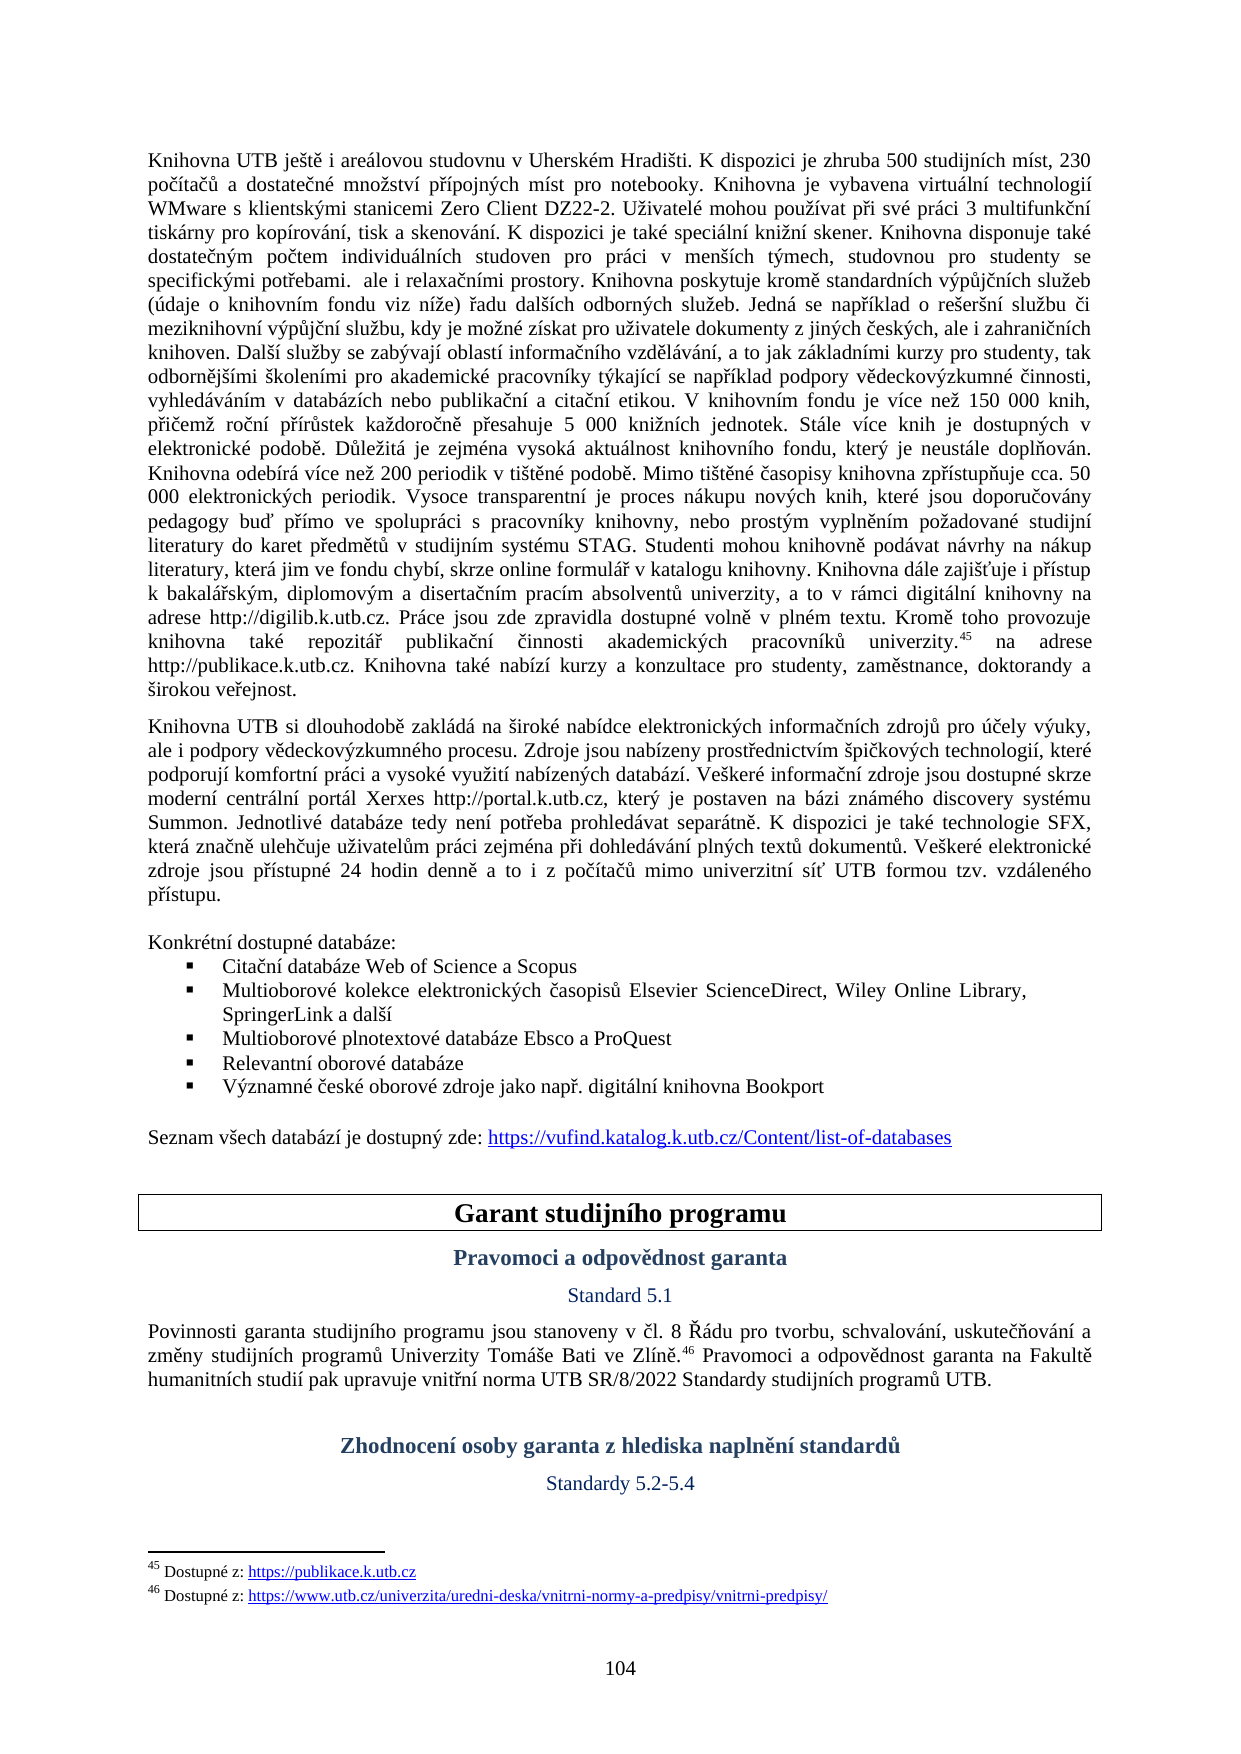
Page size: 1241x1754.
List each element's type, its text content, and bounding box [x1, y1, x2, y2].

subtitle Zhodnocení osoby garanta z hlediska naplnění standardů [148, 1432, 1093, 1458]
text Standardy 5.2-5.4 [148, 1471, 1093, 1495]
list Multioborové kolekce elektronických časopisů Elsevier ScienceDirect, Wiley Online Library, SpringerLink a další [185, 978, 1028, 1026]
text Seznam všech databází je dostupný zde: https://vufind.katalog.k.utb.cz/Content/list-of-databases [148, 1125, 1093, 1149]
list Relevantní oborové databáze [185, 1050, 1028, 1074]
subtitle Pravomoci a odpovědnost garanta [148, 1244, 1093, 1270]
list Citační databáze Web of Science a Scopus [185, 954, 1028, 978]
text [148, 148, 1093, 701]
list Multioborové plnotextové databáze Ebsco a ProQuest [185, 1026, 1028, 1050]
text Knihovna UTB si dlouhodobě zakládá na široké nabídce elektronických informačních zdrojů pro účely výuky, ale i podpory vědeckovýzkumného procesu. Zdroje jsou nabízeny prostřednictvím špičkových technologií, které podporují komfortní práci a vysoké využití nabízených databází. Veškeré informační zdroje jsou dostupné skrze moderní centrální portál Xerxes http://portal.k.utb.cz, který je postaven na bázi známého discovery systému Summon. Jednotlivé databáze tedy není potřeba prohledávat separátně. K dispozici je také technologie SFX, která značně ulehčuje uživatelům práci zejména při dohledávání plných textů dokumentů. Veškeré elektronické zdroje jsou přístupné 24 hodin denně a to i z počítačů mimo univerzitní síť UTB formou tzv. vzdáleného přístupu. [148, 713, 1093, 906]
text Povinnosti garanta studijního programu jsou stanoveny v čl. 8 Řádu pro tvorbu, schvalování, uskutečňování a změny studijních programů Univerzity Tomáše Bati ve Zlíně. Pravomoci a odpovědnost garanta na Fakultě humanitních studií pak upravuje vnitřní norma UTB SR/8/2022 Standardy studijních programů UTB. [148, 1319, 1093, 1391]
text Konkrétní dostupné databáze: [148, 930, 1093, 954]
list Významné české oborové zdroje jako např. digitální knihovna Bookport [185, 1074, 1028, 1098]
text Standard 5.1 [148, 1283, 1093, 1307]
subtitle Garant studijního programu [139, 1195, 1101, 1230]
